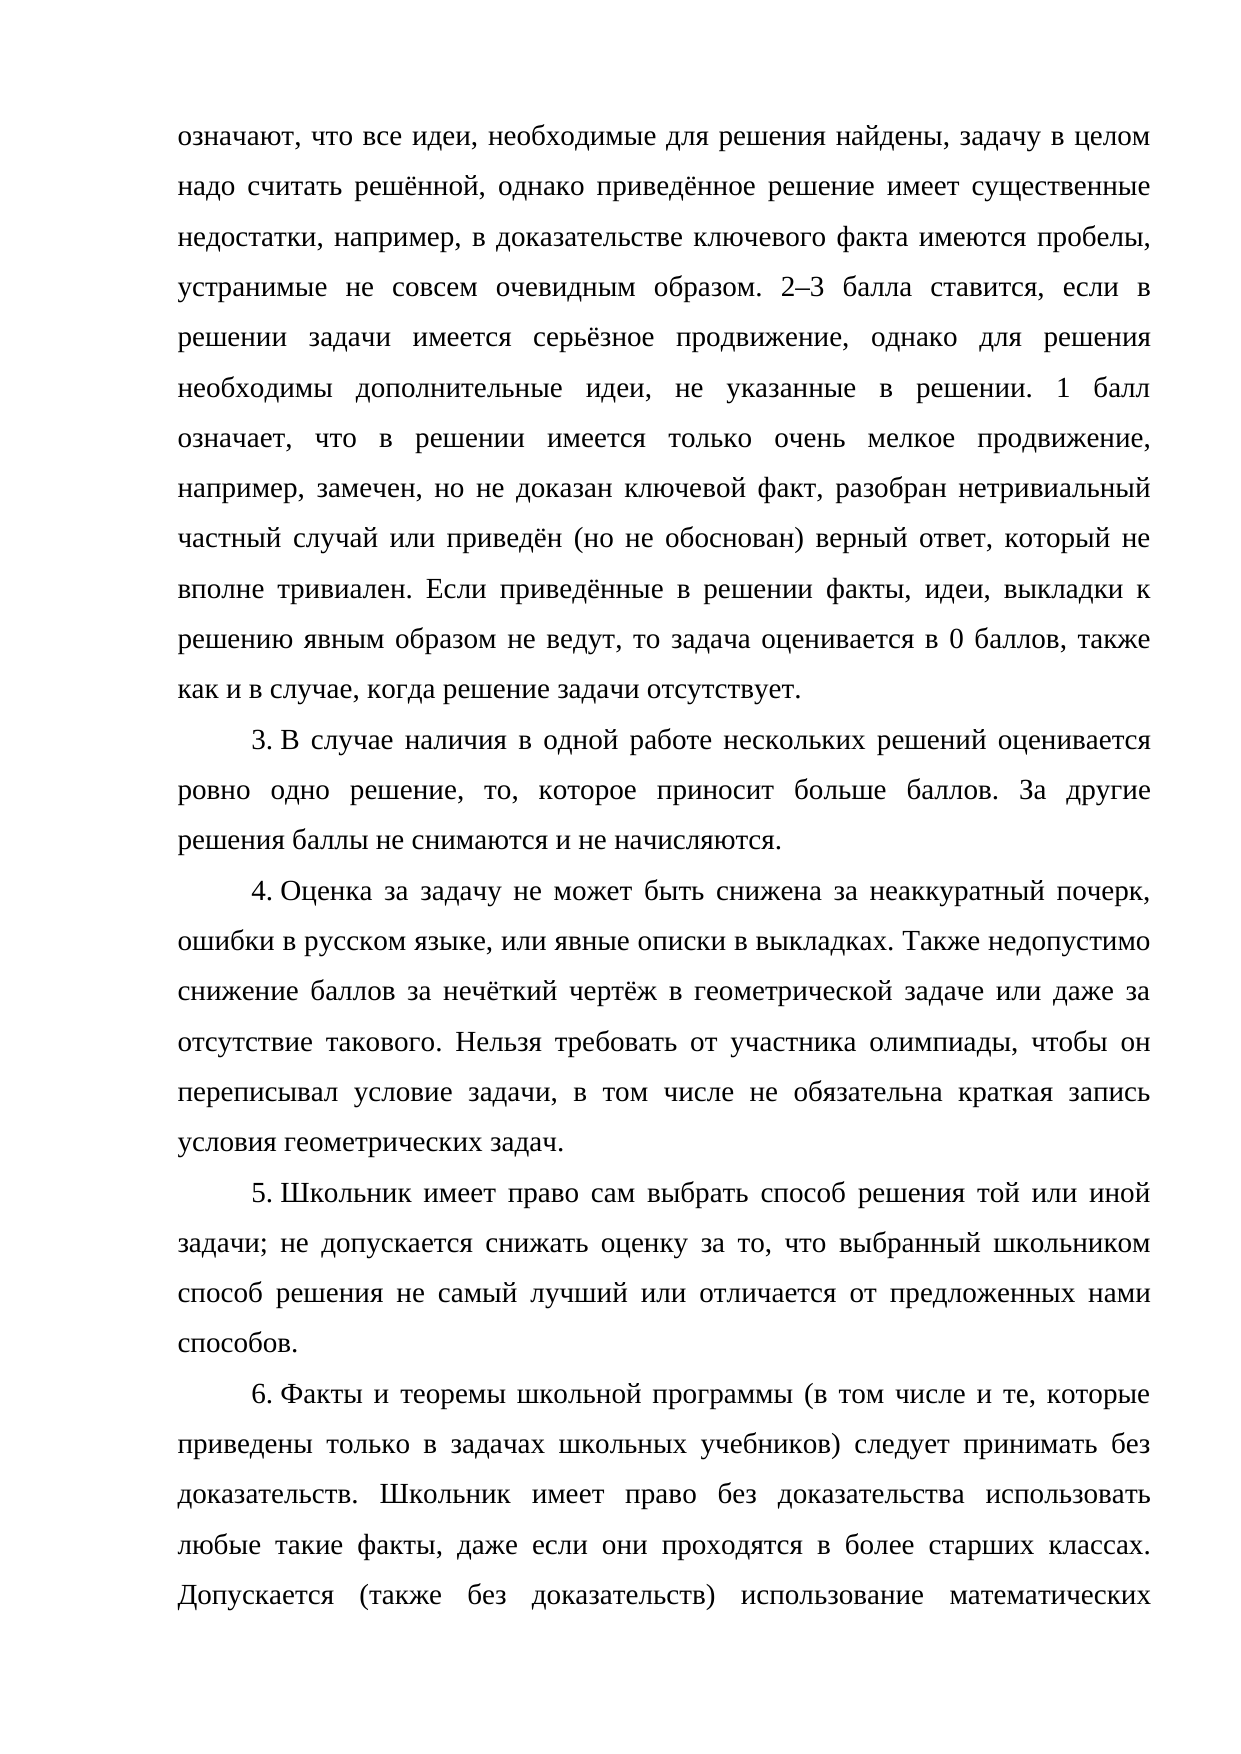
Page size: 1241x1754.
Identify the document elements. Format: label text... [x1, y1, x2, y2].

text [177, 118, 1152, 705]
text 4. Оценка за задачу не может быть снижена за неаккуратный почерк, ошибки в русском языке, или явные описки в выкладках. Также недопустимо снижение баллов за нечёткий чертёж в геометрической задаче или даже за отсутствие такового. Нельзя требовать от участника олимпиады, чтобы он переписывал условие задачи, в том числе не обязательна краткая запись условия геометрических задач. [177, 873, 1152, 1158]
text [177, 1376, 1152, 1611]
text 3. В случае наличия в одной работе нескольких решений оценивается ровно одно решение, то, которое приносит больше баллов. За другие решения баллы не снимаются и не начисляются. [177, 722, 1152, 856]
text 5. Школьник имеет право сам выбрать способ решения той или иной задачи; не допускается снижать оценку за то, что выбранный школьником способ решения не самый лучший или отличается от предложенных нами способов. [177, 1175, 1152, 1359]
